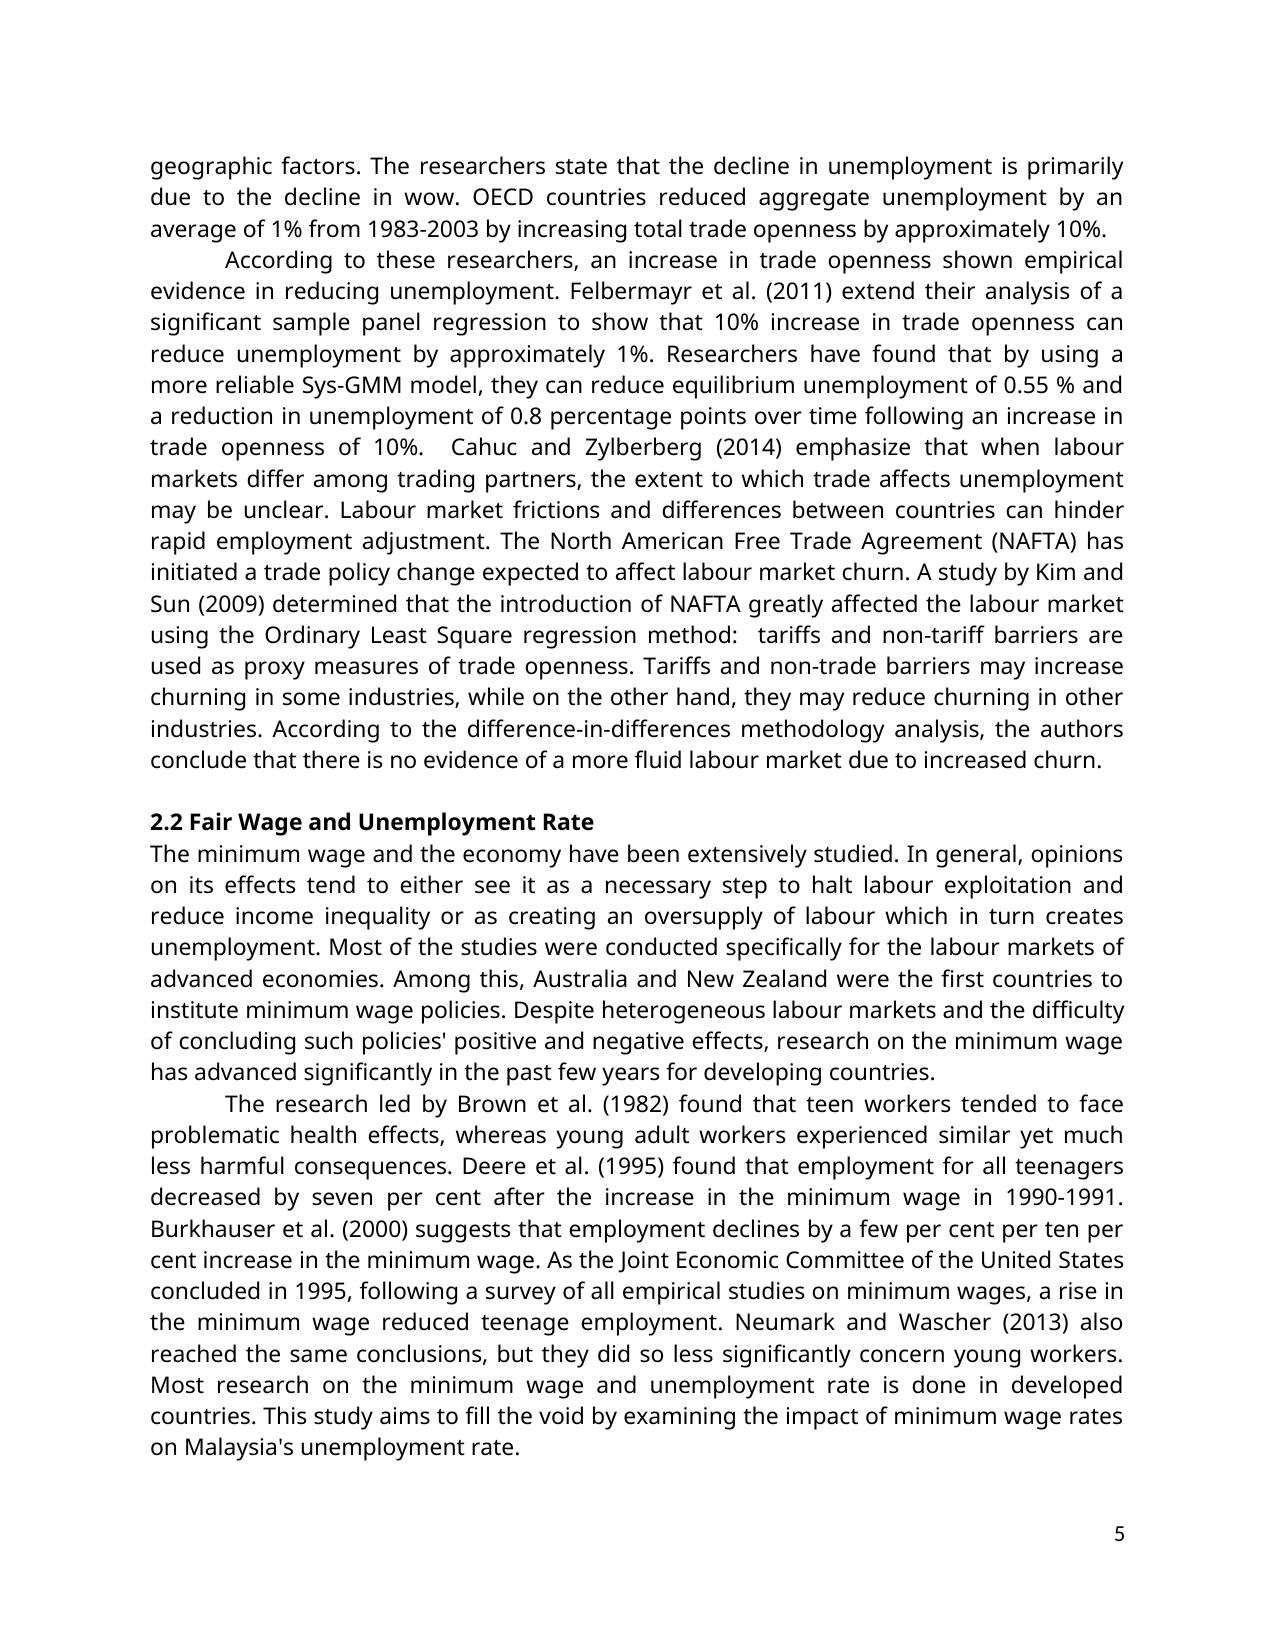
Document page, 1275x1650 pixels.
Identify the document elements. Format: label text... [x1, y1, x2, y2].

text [150, 150, 1125, 244]
text According to these researchers, an increase in trade openness shown empirical evidence in reducing unemployment. Felbermayr et al. (2011) extend their analysis of a significant sample panel regression to show that 10% increase in trade openness can reduce unemployment by approximately 1%. Researchers have found that by using a more reliable Sys-GMM model, they can reduce equilibrium unemployment of 0.55 % and a reduction in unemployment of 0.8 percentage points over time following an increase in trade openness of 10%. Cahuc and Zylberberg (2014) emphasize that when labour markets differ among trading partners, the extent to which trade affects unemployment may be unclear. Labour market frictions and differences between countries can hinder rapid employment adjustment. The North American Free Trade Agreement (NAFTA) has initiated a trade policy change expected to affect labour market churn. A study by Kim and Sun (2009) determined that the introduction of NAFTA greatly affected the labour market using the Ordinary Least Square regression method: tariffs and non-tariff barriers are used as proxy measures of trade openness. Tariffs and non-trade barriers may increase churning in some industries, while on the other hand, they may reduce churning in other industries. According to the difference-in-differences methodology analysis, the authors conclude that there is no evidence of a more fluid labour market due to increased churn. [150, 244, 1125, 775]
text 2.2 Fair Wage and Unemployment Rate [150, 806, 1125, 837]
text The research led by Brown et al. (1982) found that teen workers tended to face problematic health effects, whereas young adult workers experienced similar yet much less harmful consequences. Deere et al. (1995) found that employment for all teenagers decreased by seven per cent after the increase in the minimum wage in 1990-1991. Burkhauser et al. (2000) suggests that employment declines by a few per cent per ten per cent increase in the minimum wage. As the Joint Economic Committee of the United States concluded in 1995, following a survey of all empirical studies on minimum wages, a rise in the minimum wage reduced teenage employment. Neumark and Wascher (2013) also reached the same conclusions, but they did so less significantly concern young workers. Most research on the minimum wage and unemployment rate is done in developed countries. This study aims to fill the void by examining the impact of minimum wage rates on Malaysia's unemployment rate. [150, 1087, 1125, 1462]
text The minimum wage and the economy have been extensively studied. In general, opinions on its effects tend to either see it as a necessary step to halt labour exploitation and reduce income inequality or as creating an oversupply of labour which in turn creates unemployment. Most of the studies were conducted specifically for the labour markets of advanced economies. Among this, Australia and New Zealand were the first countries to institute minimum wage policies. Despite heterogeneous labour markets and the difficulty of concluding such policies' positive and negative effects, research on the minimum wage has advanced significantly in the past few years for developing countries. [150, 837, 1125, 1087]
